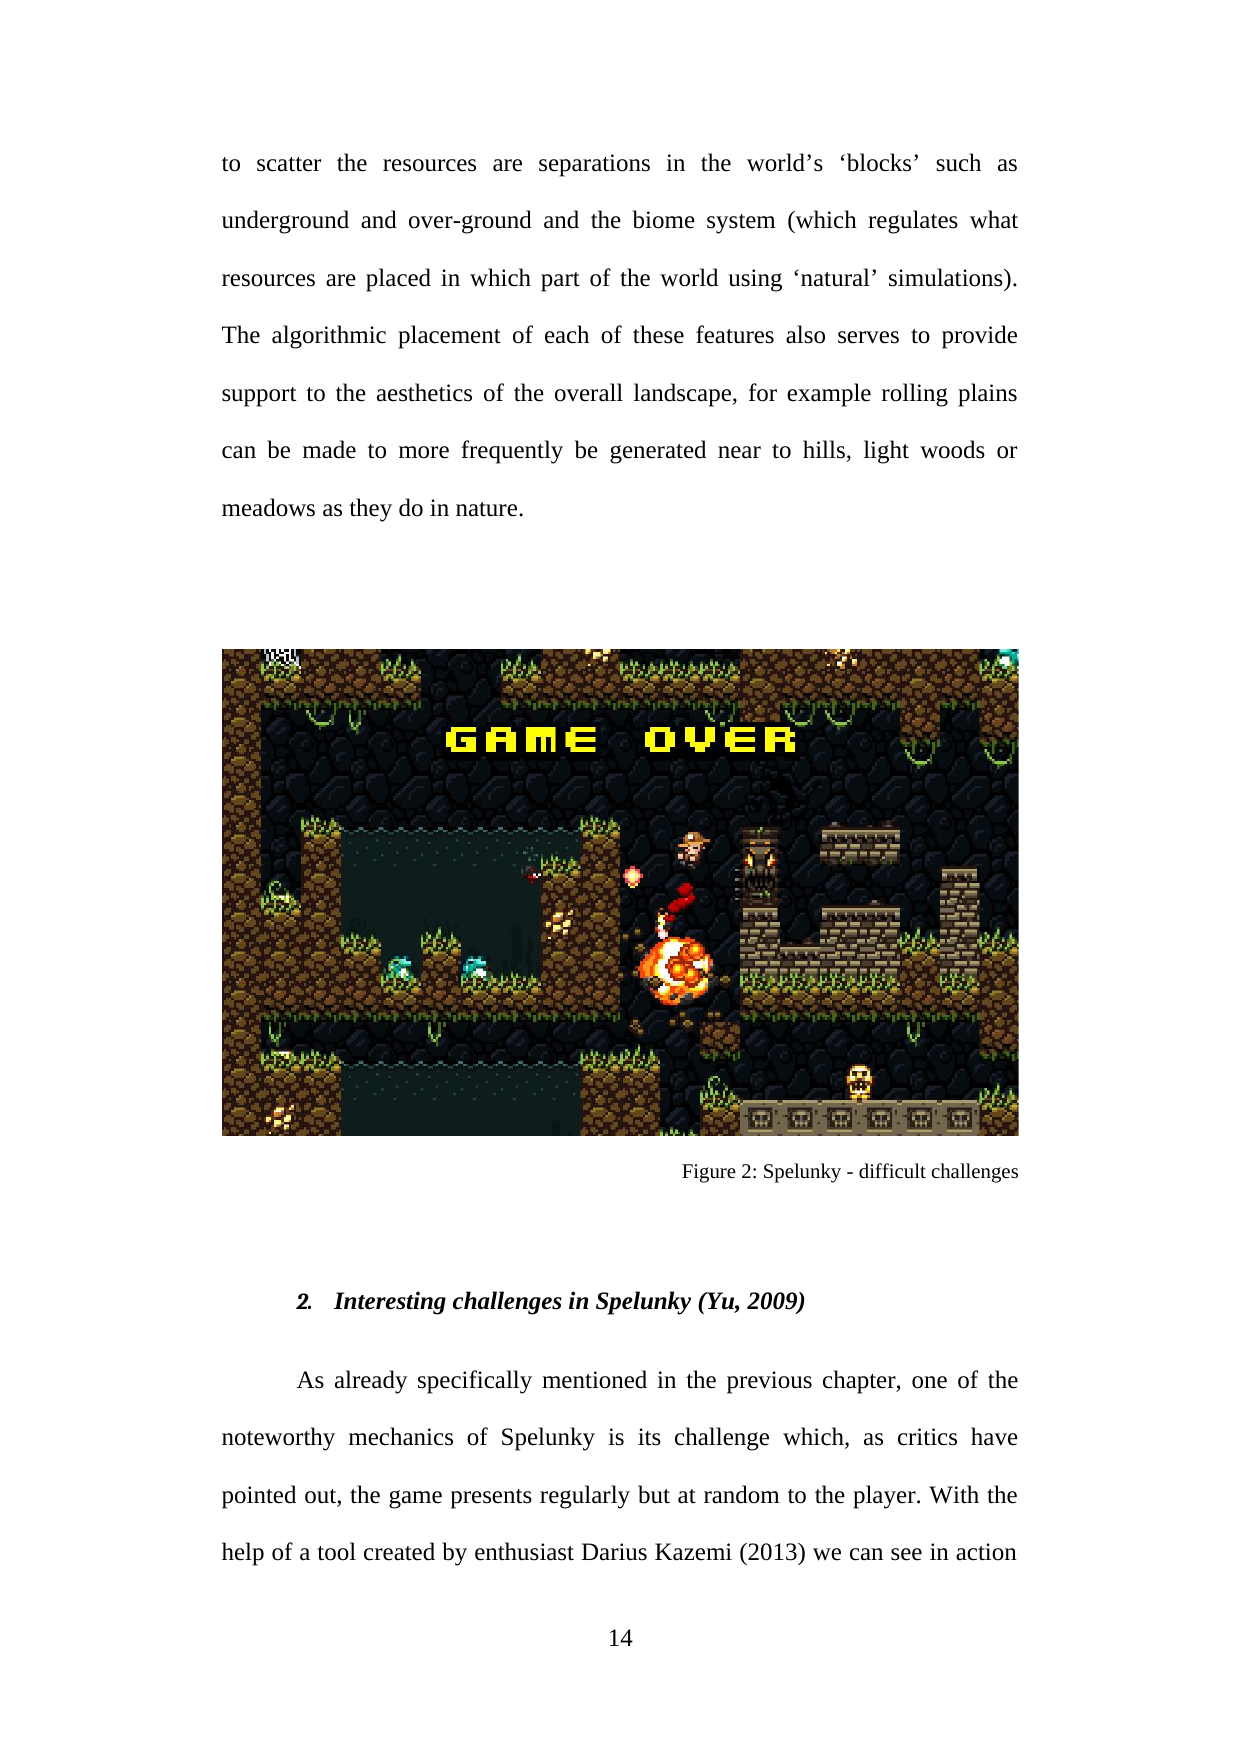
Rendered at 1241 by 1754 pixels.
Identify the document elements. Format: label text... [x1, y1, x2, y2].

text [221, 1365, 1019, 1566]
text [221, 148, 1019, 521]
list Interesting challenges in Spelunky (Yu, 2009) [296, 1286, 1019, 1315]
picture [222, 649, 1019, 1136]
